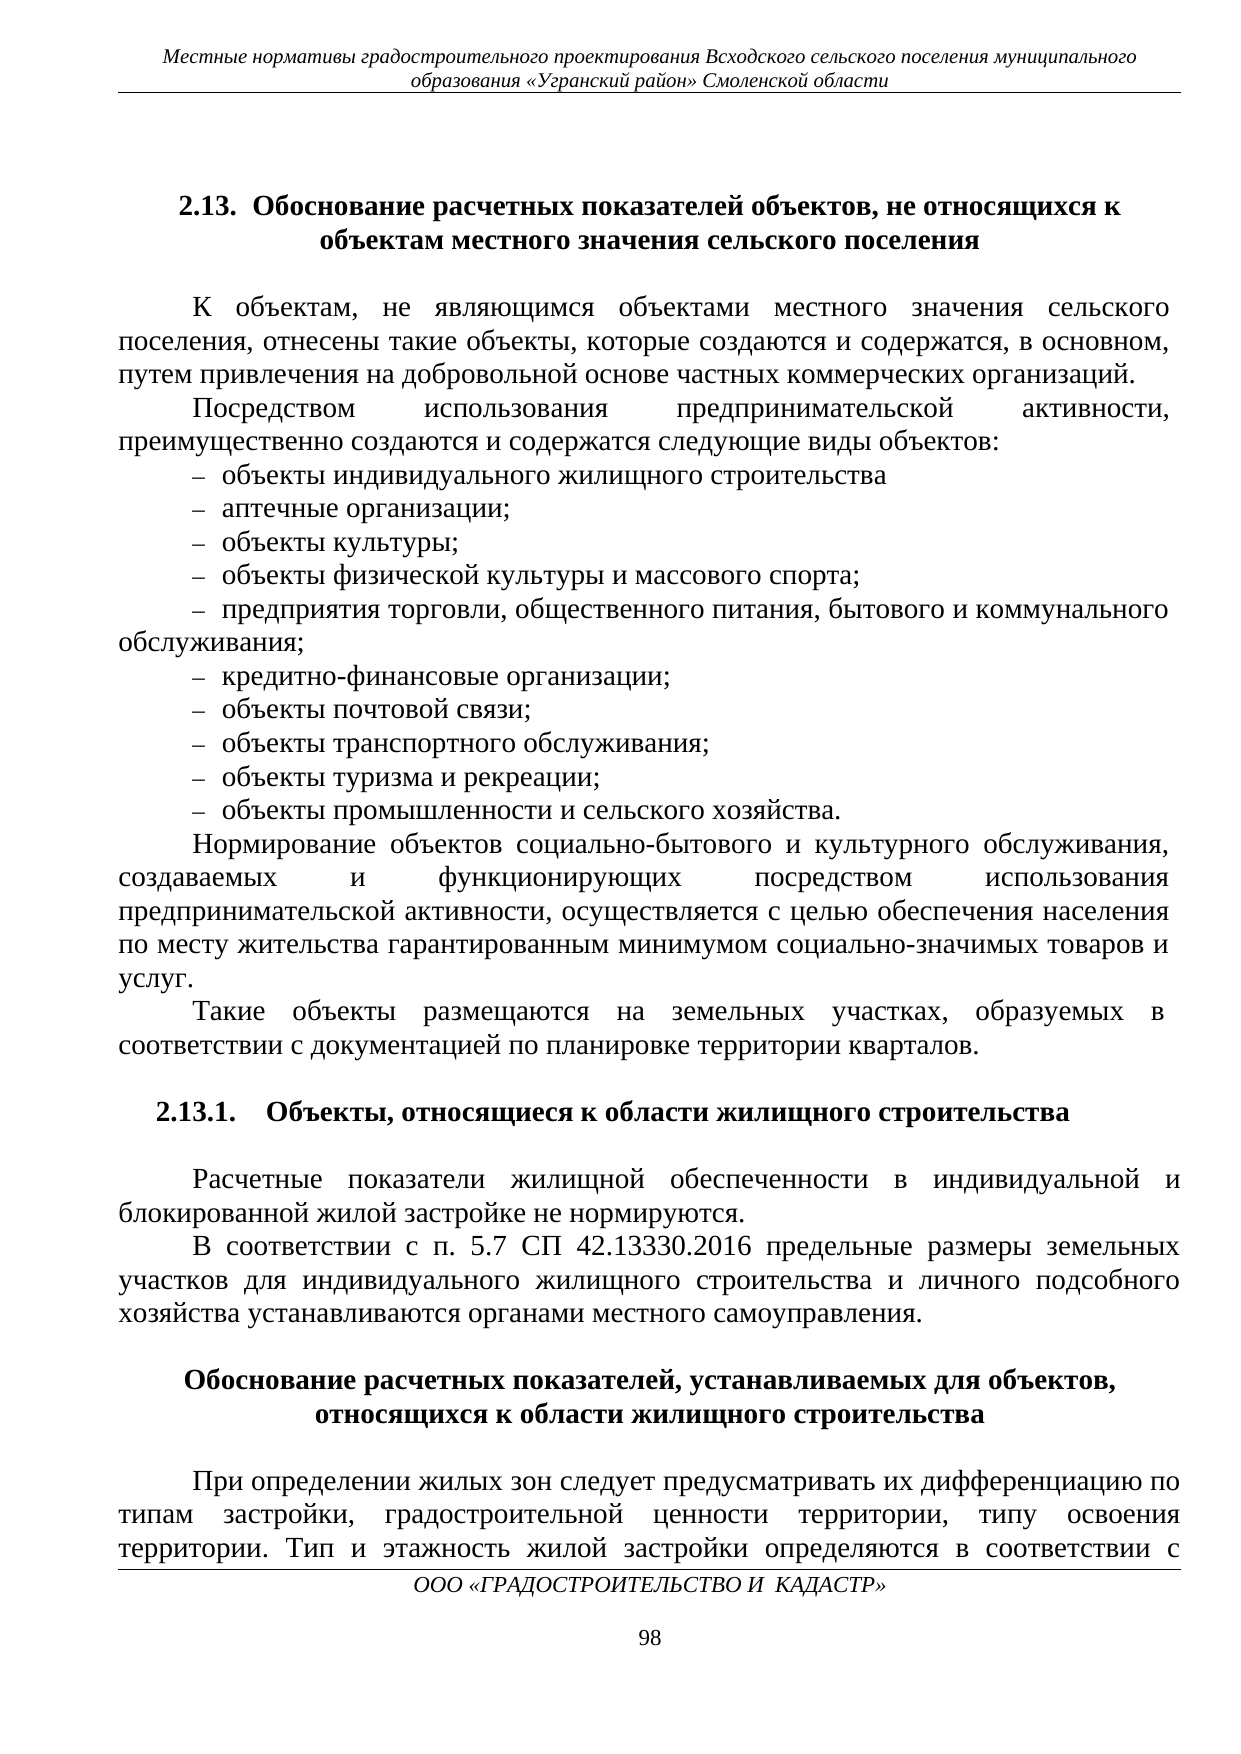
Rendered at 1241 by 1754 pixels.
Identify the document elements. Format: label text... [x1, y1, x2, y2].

list объекты физической культуры и массового спорта; [118, 557, 1181, 591]
text Расчетные показатели жилищной обеспеченности в индивидуальной и блокированной жилой застройке не нормируются. [118, 1161, 1181, 1228]
text Посредством использования предпринимательской активности, преимущественно создаются и содержатся следующие виды объектов: [118, 390, 1170, 457]
text Нормирование объектов социально-бытового и культурного обслуживания, создаваемых и функционирующих посредством использования предпринимательской активности, осуществляется с целью обеспечения населения по месту жительства гарантированным минимумом социально-значимых товаров и услуг. [118, 826, 1170, 993]
list кредитно-финансовые организации; [118, 658, 1181, 692]
list объекты транспортного обслуживания; [118, 725, 1181, 759]
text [118, 1463, 1181, 1564]
list объекты промышленности и сельского хозяйства. [118, 792, 1181, 826]
list объекты индивидуального жилищного строительства [118, 457, 1181, 490]
list предприятия торговли, общественного питания, бытового и коммунального обслуживания; [118, 591, 1169, 658]
text В соответствии с п. 5.7 СП 42.13330.2016 предельные размеры земельных участков для индивидуального жилищного строительства и личного подсобного хозяйства устанавливаются органами местного самоуправления. [118, 1228, 1181, 1329]
subtitle Обоснование расчетных показателей объектов, не относящихся к объектам местного значения сельского поселения [118, 188, 1181, 256]
text Обоснование расчетных показателей, устанавливаемых для объектов, относящихся к области жилищного строительства [118, 1362, 1181, 1429]
text Такие объекты размещаются на земельных участках, образуемых в соответствии с документацией по планировке территории кварталов. [118, 993, 1165, 1061]
list объекты туризма и рекреации; [118, 759, 1181, 792]
text К объектам, не являющимся объектами местного значения сельского поселения, отнесены такие объекты, которые создаются и содержатся, в основном, путем привлечения на добровольной основе частных коммерческих организаций. [118, 289, 1170, 390]
list аптечные организации; [118, 490, 1181, 524]
list объекты почтовой связи; [118, 692, 1181, 725]
subtitle Объекты, относящиеся к области жилищного строительства [156, 1094, 1181, 1128]
list объекты культуры; [118, 524, 1181, 557]
